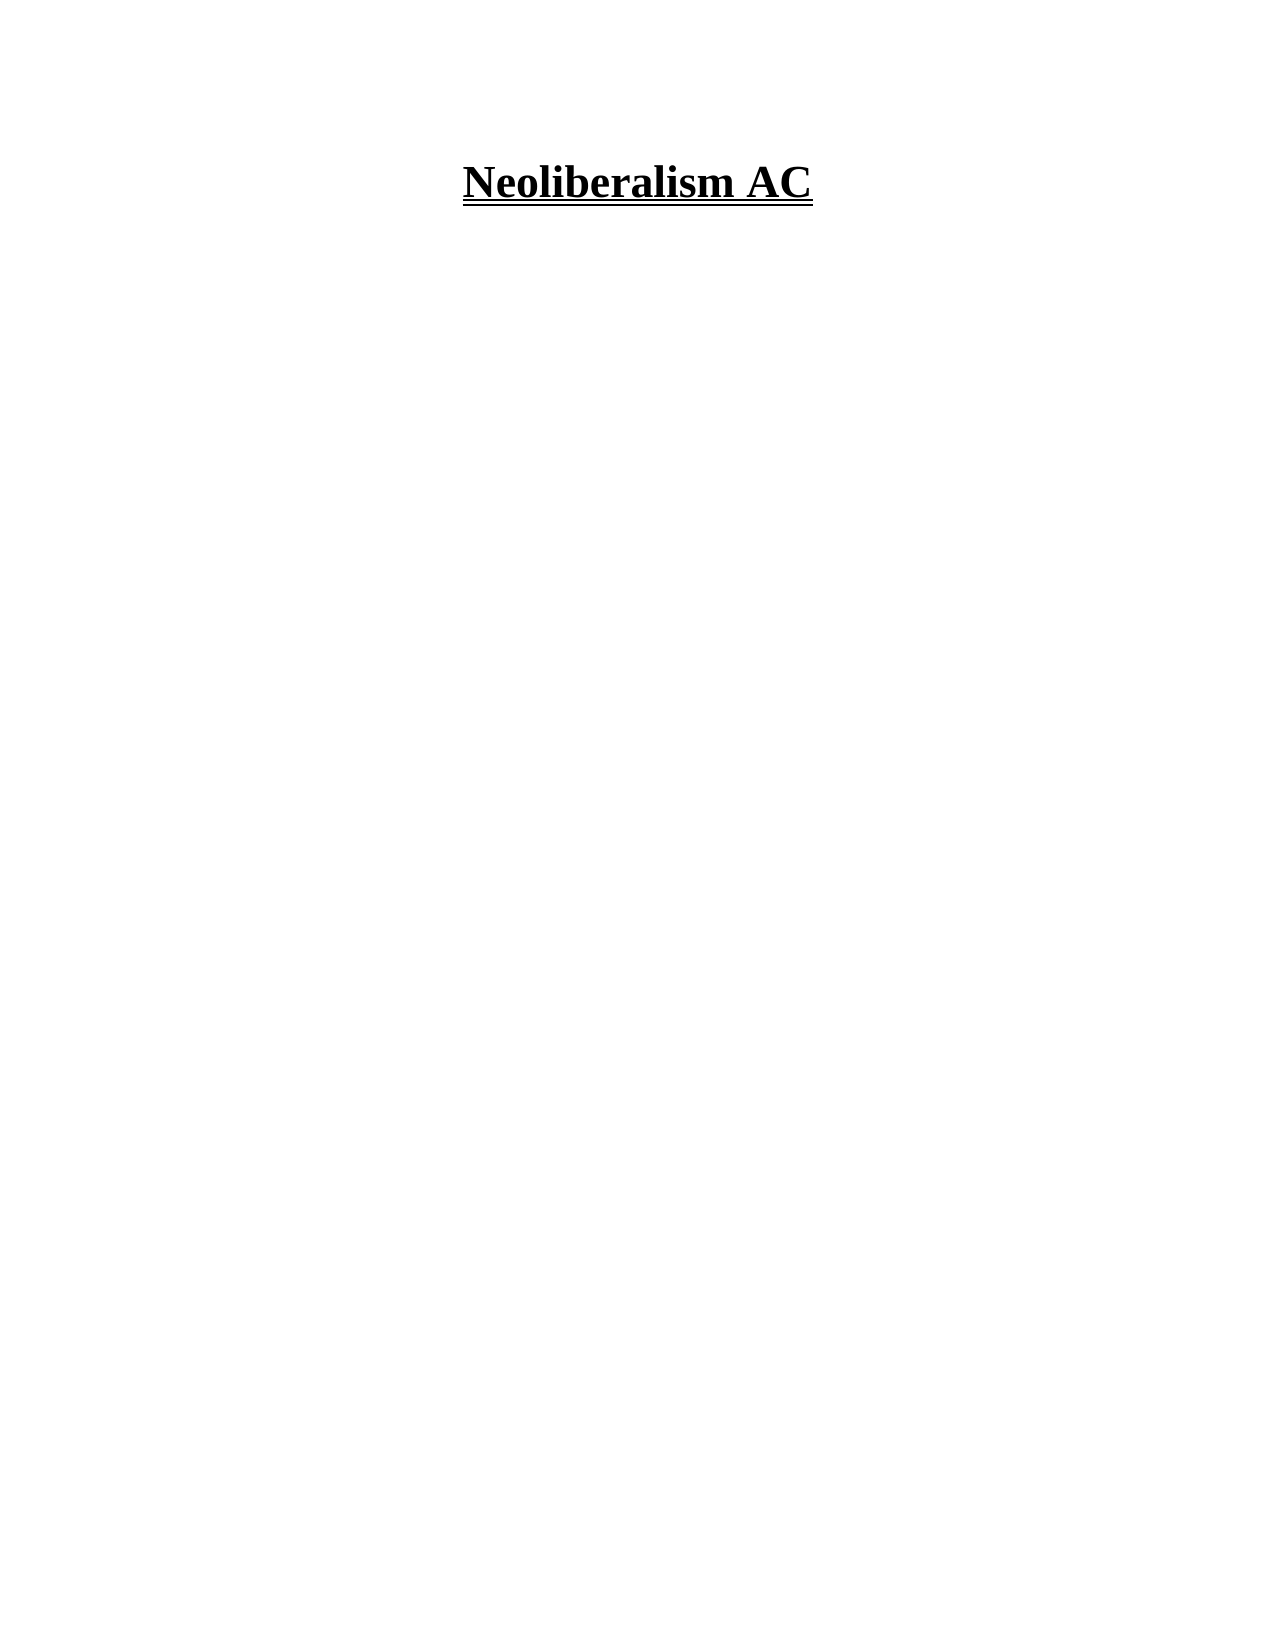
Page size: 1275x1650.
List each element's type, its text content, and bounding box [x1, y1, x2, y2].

subtitle Neoliberalism AC [150, 154, 1125, 207]
